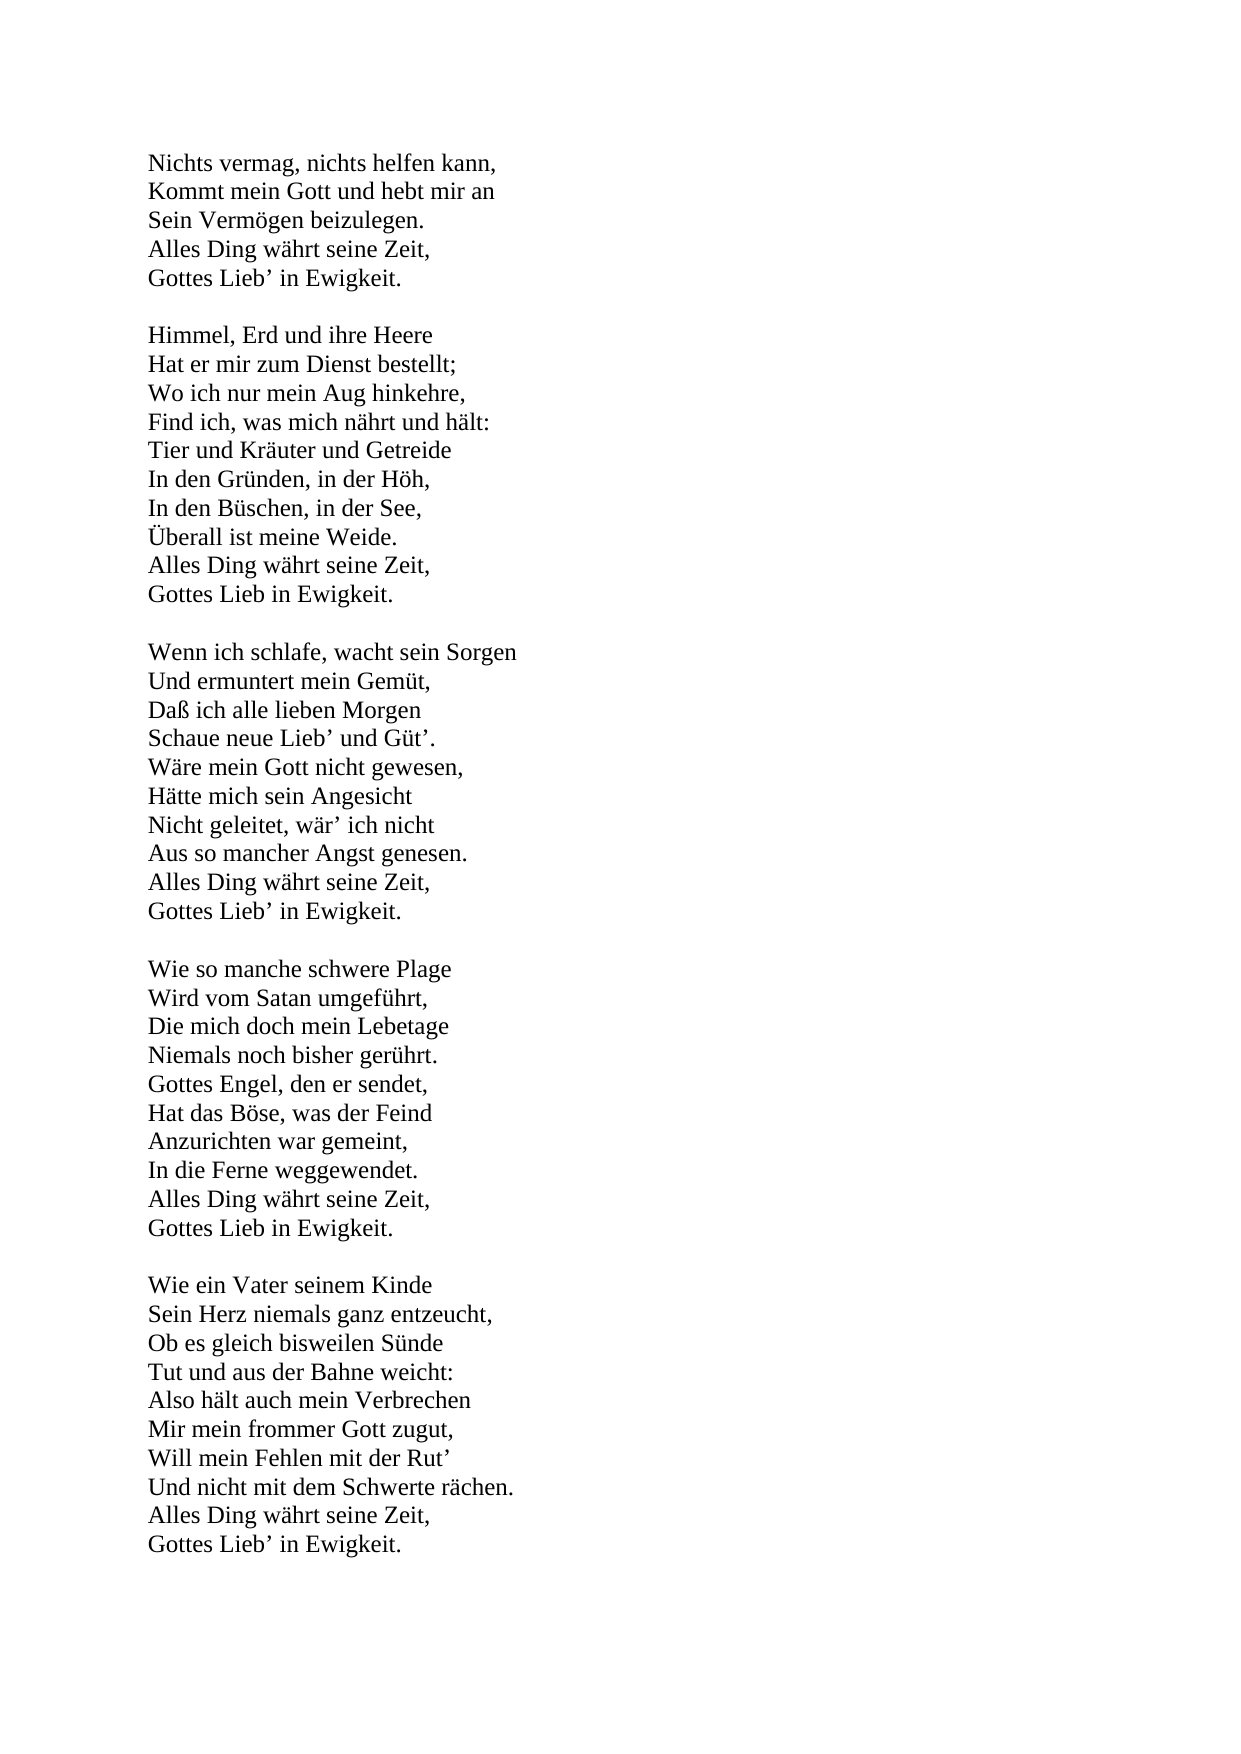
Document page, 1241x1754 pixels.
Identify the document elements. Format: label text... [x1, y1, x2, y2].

text Wenn ich schlafe, wacht sein Sorgen Und ermuntert mein Gemüt, Daß ich alle lieben Morgen Schaue neue Lieb’ und Güt’. Wäre mein Gott nicht gewesen, Hätte mich sein Angesicht Nicht geleitet, wär’ ich nicht Aus so mancher Angst genesen. Alles Ding währt seine Zeit, Gottes Lieb’ in Ewigkeit. [148, 637, 1093, 925]
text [148, 148, 1093, 291]
text Wie ein Vater seinem Kinde Sein Herz niemals ganz entzeucht, Ob es gleich bisweilen Sünde Tut und aus der Bahne weicht: Also hält auch mein Verbrechen Mir mein frommer Gott zugut, Will mein Fehlen mit der Rut’ Und nicht mit dem Schwerte rächen. Alles Ding währt seine Zeit, Gottes Lieb’ in Ewigkeit. [148, 1271, 1093, 1558]
text Himmel, Erd und ihre Heere Hat er mir zum Dienst bestellt; Wo ich nur mein Aug hinkehre, Find ich, was mich nährt und hält: Tier und Kräuter und Getreide In den Gründen, in der Höh, In den Büschen, in der See, Überall ist meine Weide. Alles Ding währt seine Zeit, Gottes Lieb in Ewigkeit. [148, 321, 1093, 608]
text Wie so manche schwere Plage Wird vom Satan umgeführt, Die mich doch mein Lebetage Niemals noch bisher gerührt. Gottes Engel, den er sendet, Hat das Böse, was der Feind Anzurichten war gemeint, In die Ferne weggewendet. Alles Ding währt seine Zeit, Gottes Lieb in Ewigkeit. [148, 954, 1093, 1241]
